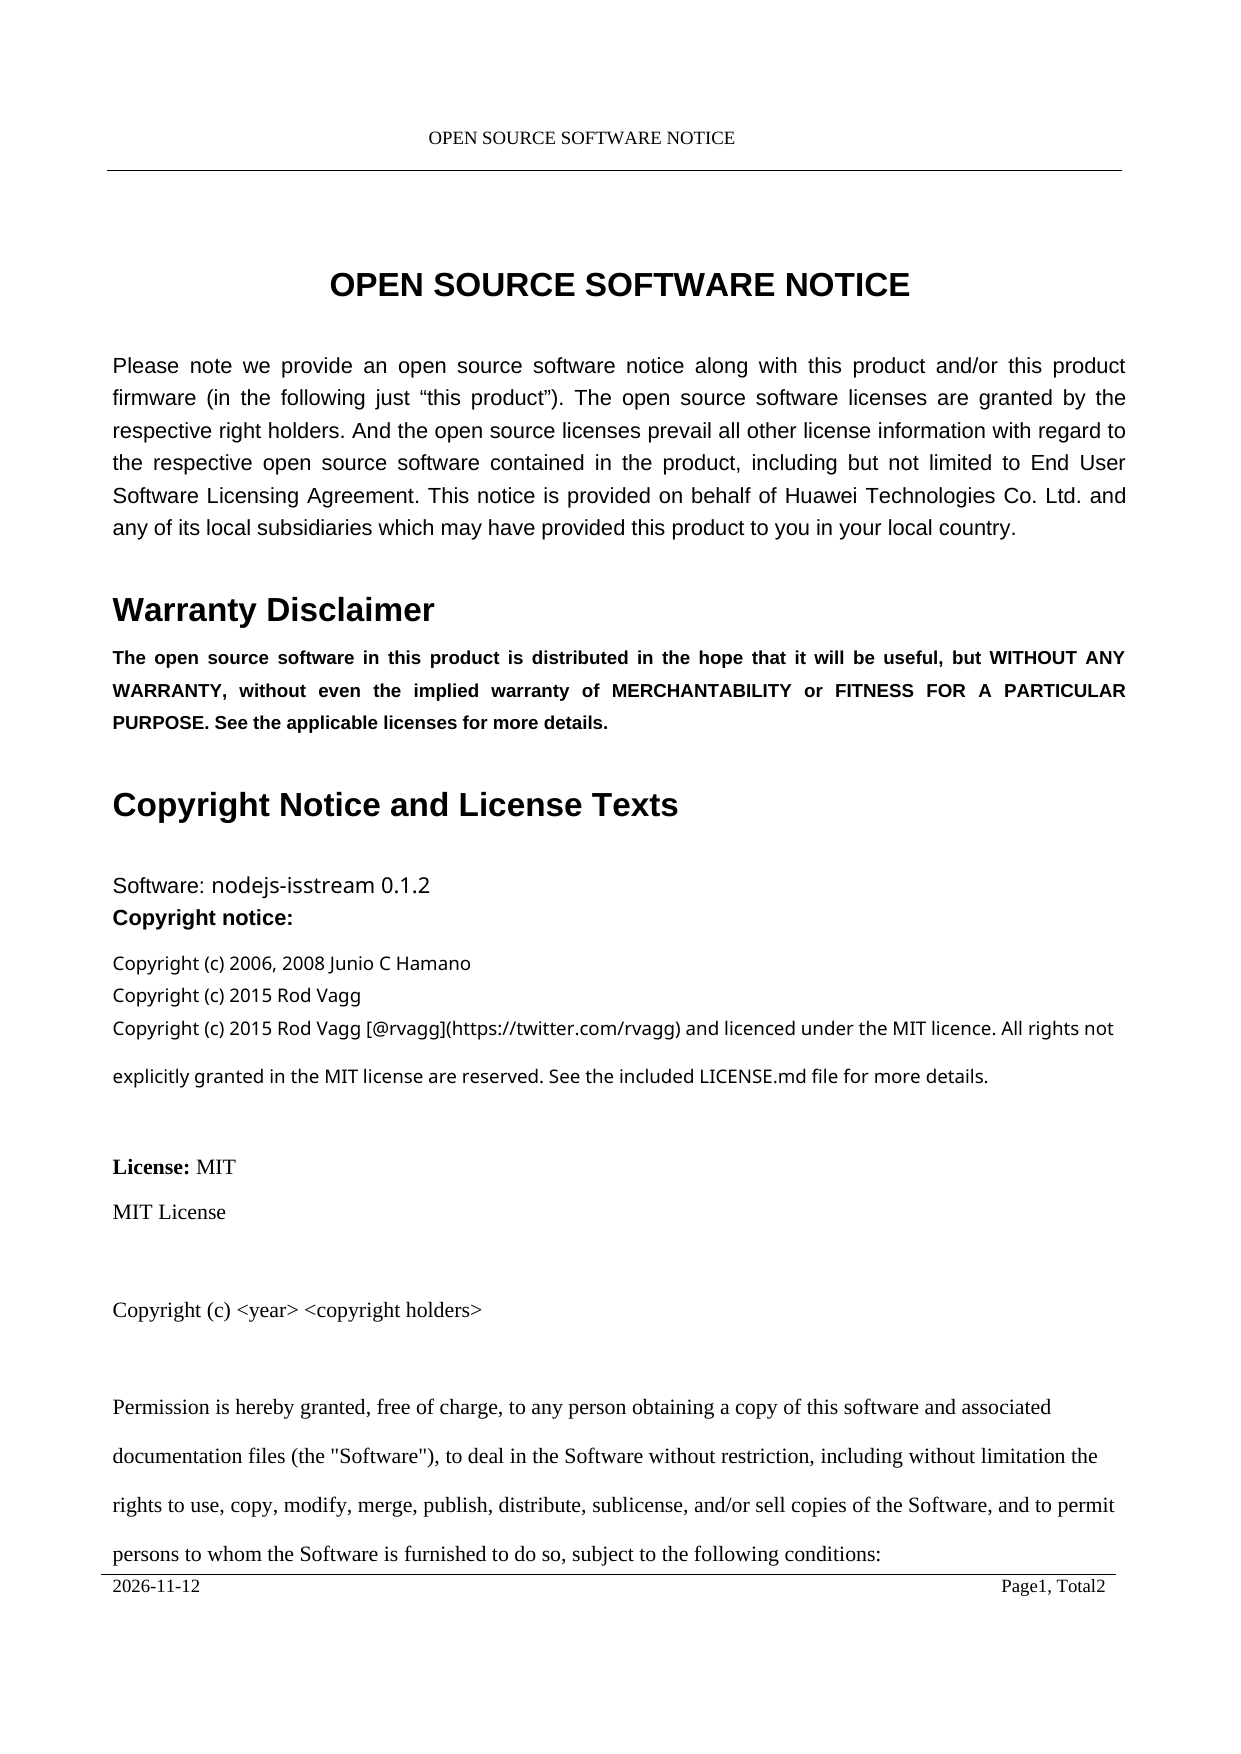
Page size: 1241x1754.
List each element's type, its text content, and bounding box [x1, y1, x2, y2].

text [112, 1196, 1128, 1569]
text License: MIT [112, 1151, 1128, 1183]
text Copyright notice: [112, 901, 1128, 934]
text The open source software in this product is distributed in the hope that it will be useful, but WITHOUT ANY WARRANTY, without even the implied warranty of MERCHANTABILITY or FITNESS FOR A PARTICULAR PURPOSE. See the applicable licenses for more details. [112, 641, 1128, 739]
text OPEN SOURCE SOFTWARE NOTICE [112, 251, 1128, 316]
text Copyright (c) 2015 Rod Vagg [@rvagg](https://twitter.com/rvagg) and licenced under the MIT licence. All rights not explicitly granted in the MIT license are reserved. See the included LICENSE.md file for more details. [112, 1012, 1128, 1093]
text Copyright (c) 2015 Rod Vagg [112, 979, 1128, 1012]
text Software: nodejs-isstream 0.1.2 [112, 869, 1128, 901]
text Copyright Notice and License Texts [112, 771, 1128, 836]
text Warranty Disclaimer [112, 576, 1128, 641]
text Copyright (c) 2006, 2008 Junio C Hamano [112, 947, 1128, 979]
text Please note we provide an open source software notice along with this product and/or this product firmware (in the following just “this product”). The open source software licenses are granted by the respective right holders. And the open source licenses prevail all other license information with regard to the respective open source software contained in the product, including but not limited to End User Software Licensing Agreement. This notice is provided on behalf of Huawei Technologies Co. Ltd. and any of its local subsidiaries which may have provided this product to you in your local country. [112, 349, 1128, 544]
